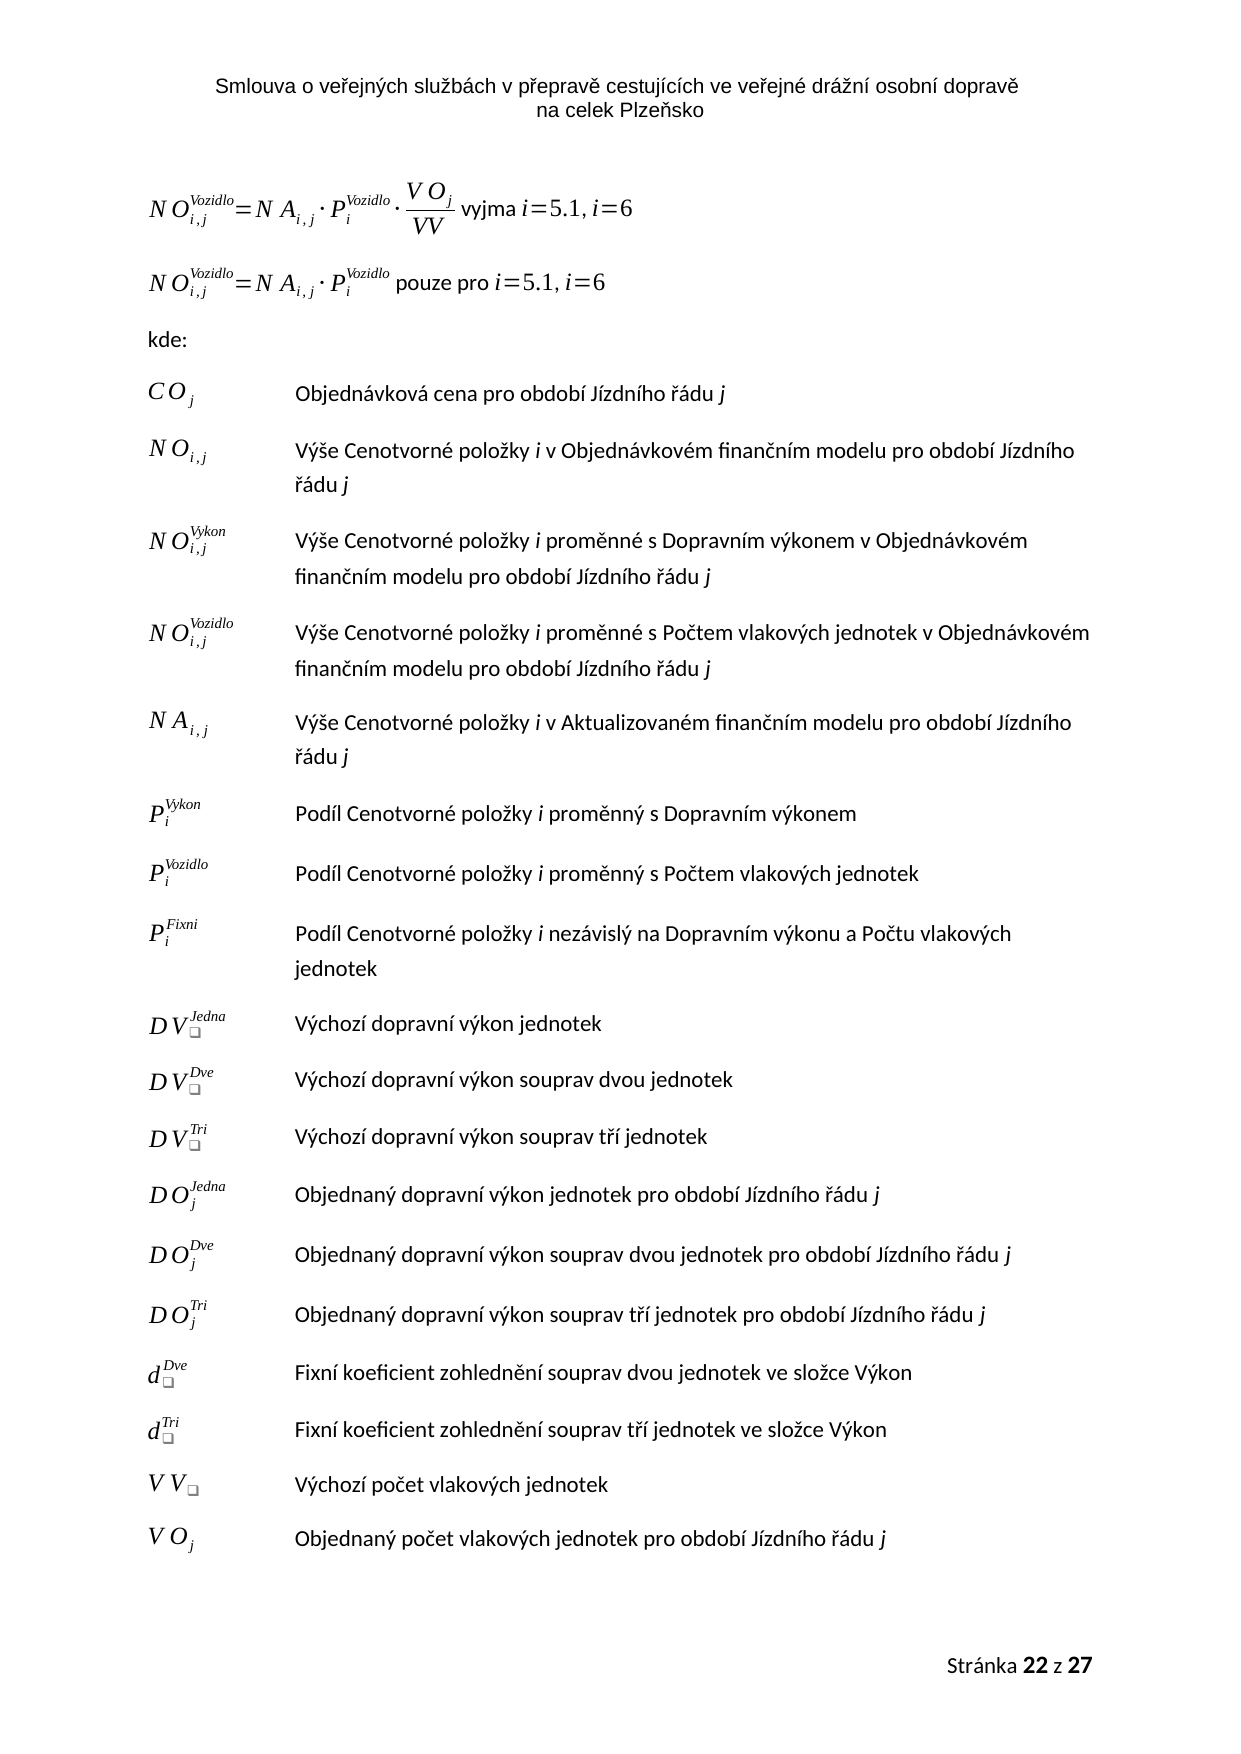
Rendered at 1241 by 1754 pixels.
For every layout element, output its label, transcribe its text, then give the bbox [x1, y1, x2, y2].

text Podíl Cenotvorné položky i proměnný s Dopravním výkonem [148, 795, 1092, 830]
text Objednaný dopravní výkon souprav dvou jednotek pro období Jízdního řádu j [148, 1237, 1092, 1272]
text Objednaný dopravní výkon jednotek pro období Jízdního řádu j [148, 1177, 1092, 1212]
text Výše Cenotvorné položky i v Aktualizovaném finančním modelu pro období Jízdního řádu j [148, 707, 1092, 770]
text Fixní koeficient zohlednění souprav tří jednotek ve složce Výkon [148, 1413, 1092, 1445]
text vyjma , [148, 177, 1092, 240]
text Výchozí dopravní výkon jednotek [148, 1007, 1092, 1039]
text Výše Cenotvorné položky i v Objednávkovém finančním modelu pro období Jízdního řádu j [148, 434, 1092, 498]
text pouze pro , [148, 265, 1092, 300]
text Výchozí počet vlakových jednotek [148, 1470, 1092, 1498]
text Objednávková cena pro období Jízdního řádu j [148, 378, 1092, 409]
text Podíl Cenotvorné položky i proměnný s Počtem vlakových jednotek [148, 855, 1092, 890]
text kde: [148, 325, 1092, 353]
text Výchozí dopravní výkon souprav tří jednotek [148, 1120, 1092, 1152]
text Výše Cenotvorné položky i proměnné s Dopravním výkonem v Objednávkovém finančním modelu pro období Jízdního řádu j [148, 523, 1092, 590]
text Fixní koeficient zohlednění souprav dvou jednotek ve složce Výkon [148, 1357, 1092, 1388]
text Objednaný dopravní výkon souprav tří jednotek pro období Jízdního řádu j [148, 1297, 1092, 1332]
text Výše Cenotvorné položky i proměnné s Počtem vlakových jednotek v Objednávkovém finančním modelu pro období Jízdního řádu j [148, 615, 1092, 682]
text Podíl Cenotvorné položky i nezávislý na Dopravním výkonu a Počtu vlakových jednotek [148, 915, 1092, 982]
text Výchozí dopravní výkon souprav dvou jednotek [148, 1064, 1092, 1095]
text Objednaný počet vlakových jednotek pro období Jízdního řádu j [148, 1523, 1092, 1554]
